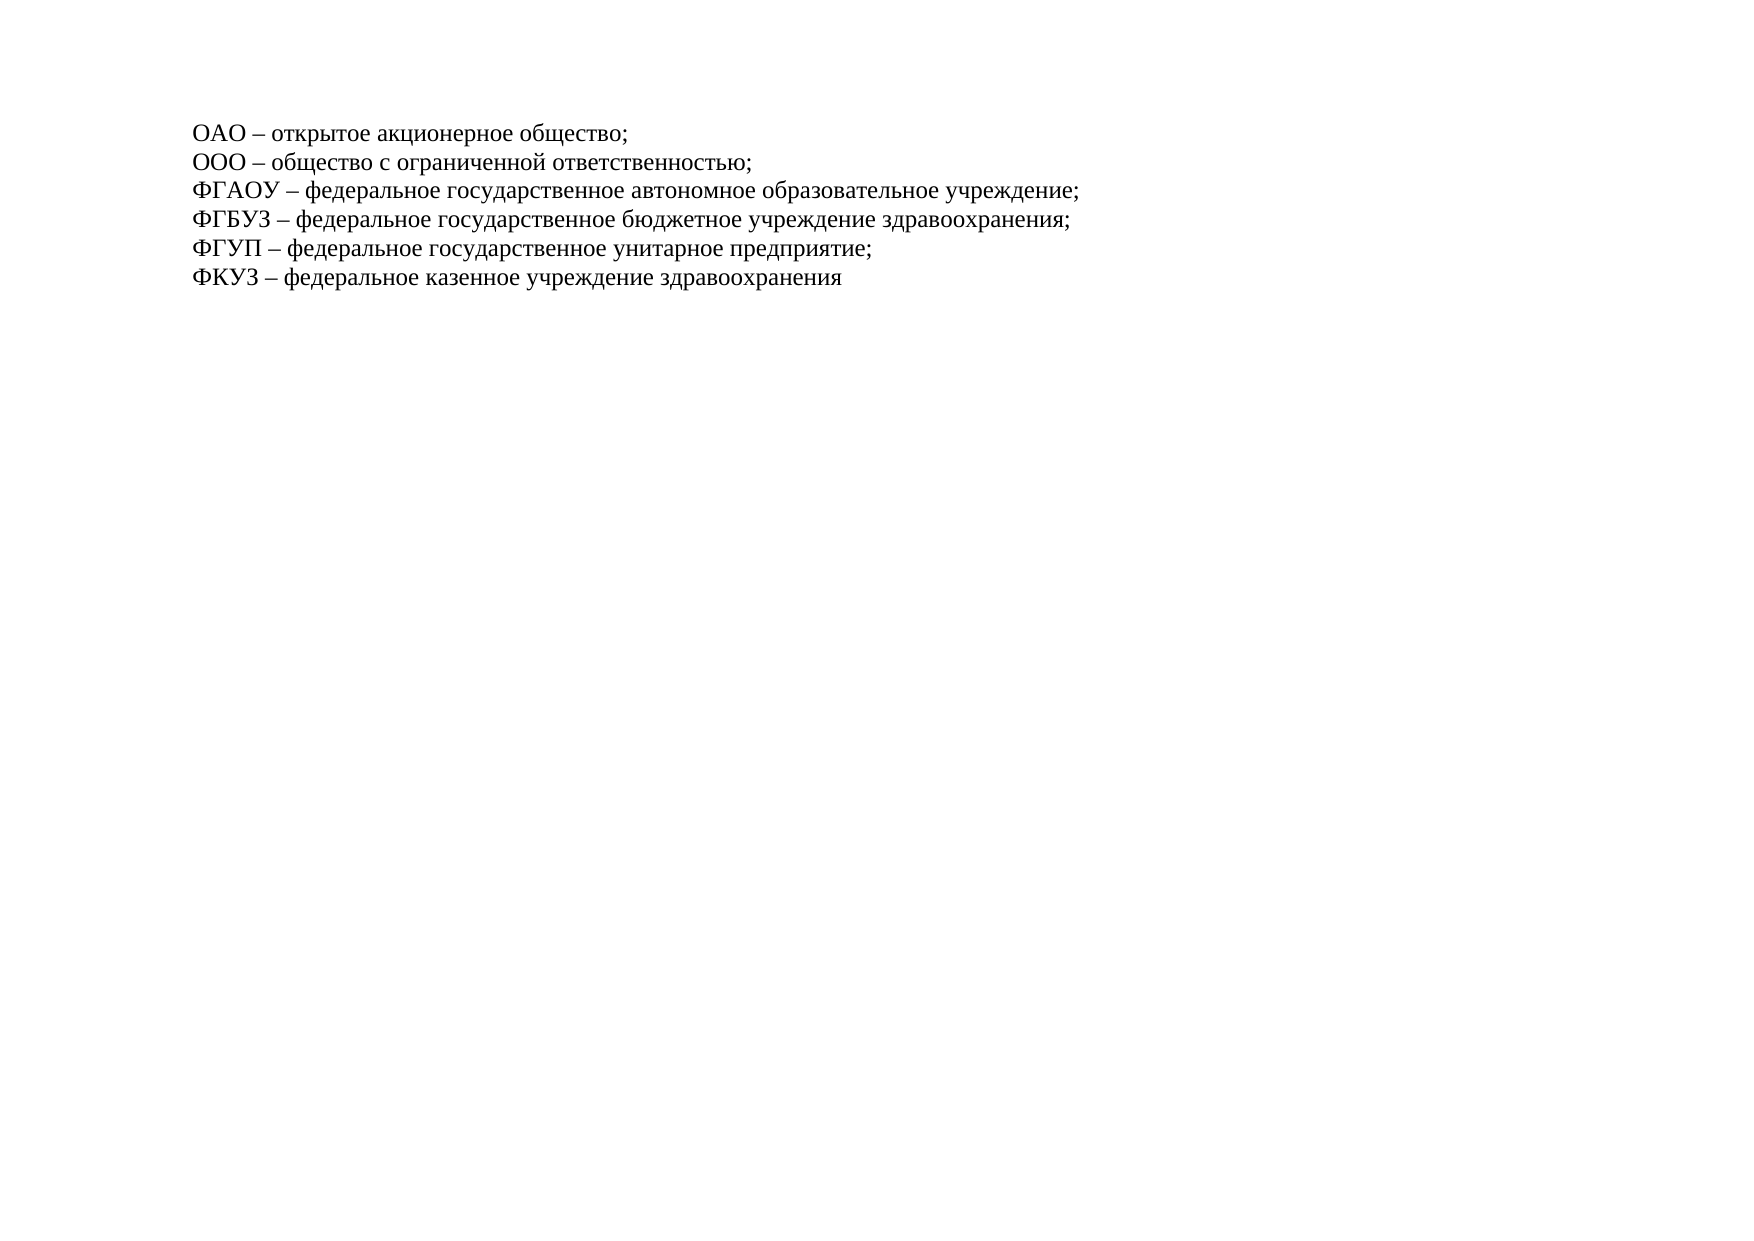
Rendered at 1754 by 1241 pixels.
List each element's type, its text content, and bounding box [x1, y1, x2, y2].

text ФГБУЗ – федеральное государственное бюджетное учреждение здравоохранения; [118, 204, 1698, 233]
text ООО – общество с ограниченной ответственностью; [118, 147, 1698, 176]
text ФГАОУ – федеральное государственное автономное образовательное учреждение; [118, 176, 1698, 204]
text ФГУП – федеральное государственное унитарное предприятие; [118, 233, 1698, 262]
text ФКУЗ – федеральное казенное учреждение здравоохранения [118, 262, 1698, 291]
text ОАО – открытое акционерное общество; [118, 118, 1698, 147]
